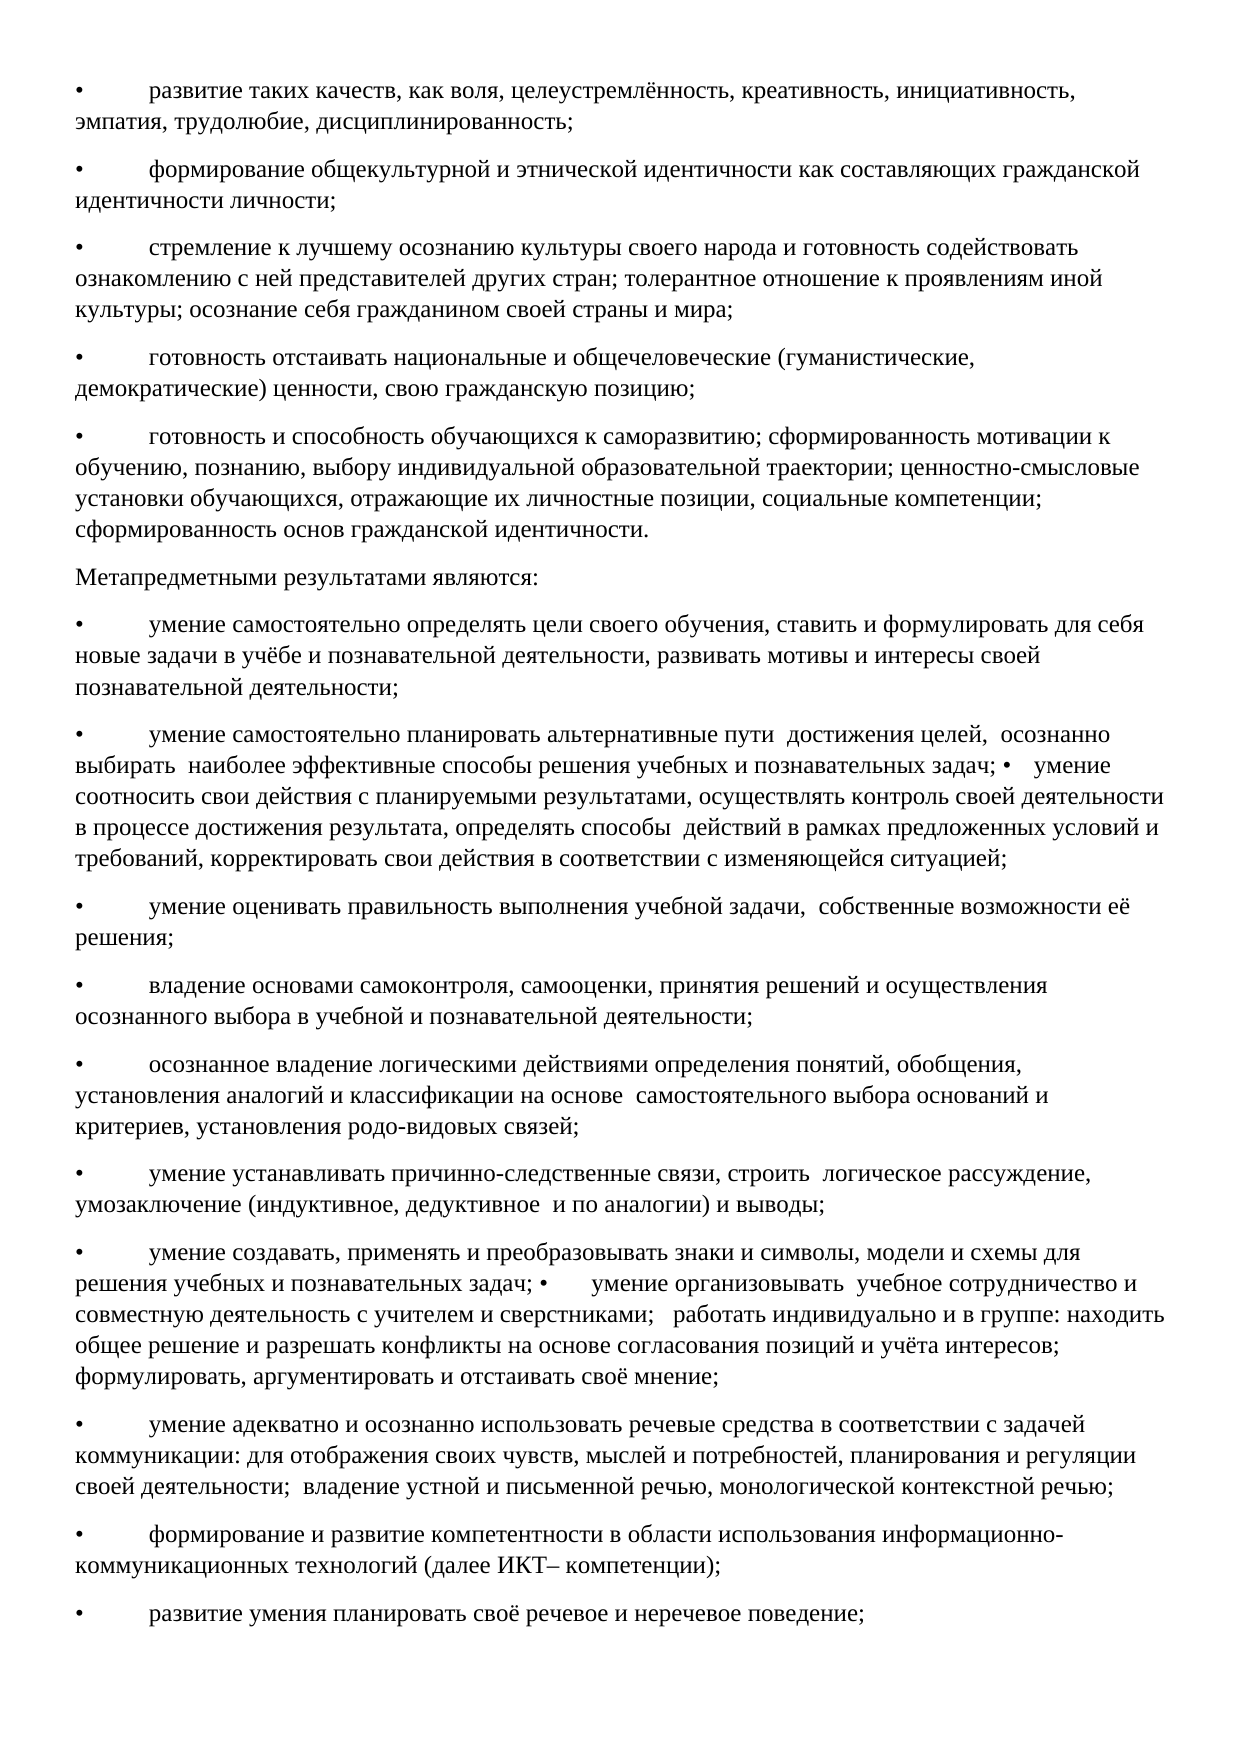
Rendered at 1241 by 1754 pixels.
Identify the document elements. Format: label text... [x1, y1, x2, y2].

text • развитие умения планировать своё речевое и неречевое поведение; [75, 1598, 1165, 1626]
text • умение устанавливать причинно-следственные связи, строить логическое рассуждение, умозаключение (индуктивное, дедуктивное и по аналогии) и выводы; [75, 1158, 1165, 1218]
text • готовность и способность обучающихся к саморазвитию; сформированность мотивации к обучению, познанию, выбору индивидуальной образовательной траектории; ценностно-смысловые установки обучающихся, отражающие их личностные позиции, социальные компетенции; сформированность основ гражданской идентичности. [75, 421, 1165, 543]
text • умение самостоятельно планировать альтернативные пути достижения целей, осознанно выбирать наиболее эффективные способы решения учебных и познавательных задач; • умение соотносить свои действия с планируемыми результатами, осуществлять контроль своей деятельности в процессе достижения результата, определять способы действий в рамках предложенных условий и требований, корректировать свои действия в соответствии с изменяющейся ситуацией; [75, 719, 1165, 872]
text • умение создавать, применять и преобразовывать знаки и символы, модели и схемы для решения учебных и познавательных задач; • умение организовывать учебное сотрудничество и совместную деятельность с учителем и сверстниками; работать индивидуально и в группе: находить общее решение и разрешать конфликты на основе согласования позиций и учёта интересов; формулировать, аргументировать и отстаивать своё мнение; [75, 1237, 1165, 1390]
text • развитие таких качеств, как воля, целеустремлённость, креативность, инициативность, эмпатия, трудолюбие, дисциплинированность; [75, 75, 1165, 135]
text • умение адекватно и осознанно использовать речевые средства в соответствии с задачей коммуникации: для отображения своих чувств, мыслей и потребностей, планирования и регуляции своей деятельности; владение устной и письменной речью, монологической контекстной речью; [75, 1409, 1165, 1500]
text Метапредметными результатами являются: [75, 562, 1165, 591]
text • владение основами самоконтроля, самооценки, принятия решений и осуществления осознанного выбора в учебной и познавательной деятельности; [75, 970, 1165, 1030]
text • стремление к лучшему осознанию культуры своего народа и готовность содействовать ознакомлению с ней представителей других стран; толерантное отношение к проявлениям иной культуры; осознание себя гражданином своей страны и мира; [75, 232, 1165, 323]
text • осознанное владение логическими действиями определения понятий, обобщения, установления аналогий и классификации на основе самостоятельного выбора оснований и критериев, установления родо-видовых связей; [75, 1049, 1165, 1139]
text • формирование общекультурной и этнической идентичности как составляющих гражданской идентичности личности; [75, 154, 1165, 213]
text • умение оценивать правильность выполнения учебной задачи, собственные возможности её решения; [75, 891, 1165, 951]
text • умение самостоятельно определять цели своего обучения, ставить и формулировать для себя новые задачи в учёбе и познавательной деятельности, развивать мотивы и интересы своей познавательной деятельности; [75, 609, 1165, 700]
text • готовность отстаивать национальные и общечеловеческие (гуманистические, демократические) ценности, свою гражданскую позицию; [75, 342, 1165, 402]
text • формирование и развитие компетентности в области использования информационно-коммуникационных технологий (далее ИКТ– компетенции); [75, 1519, 1165, 1579]
